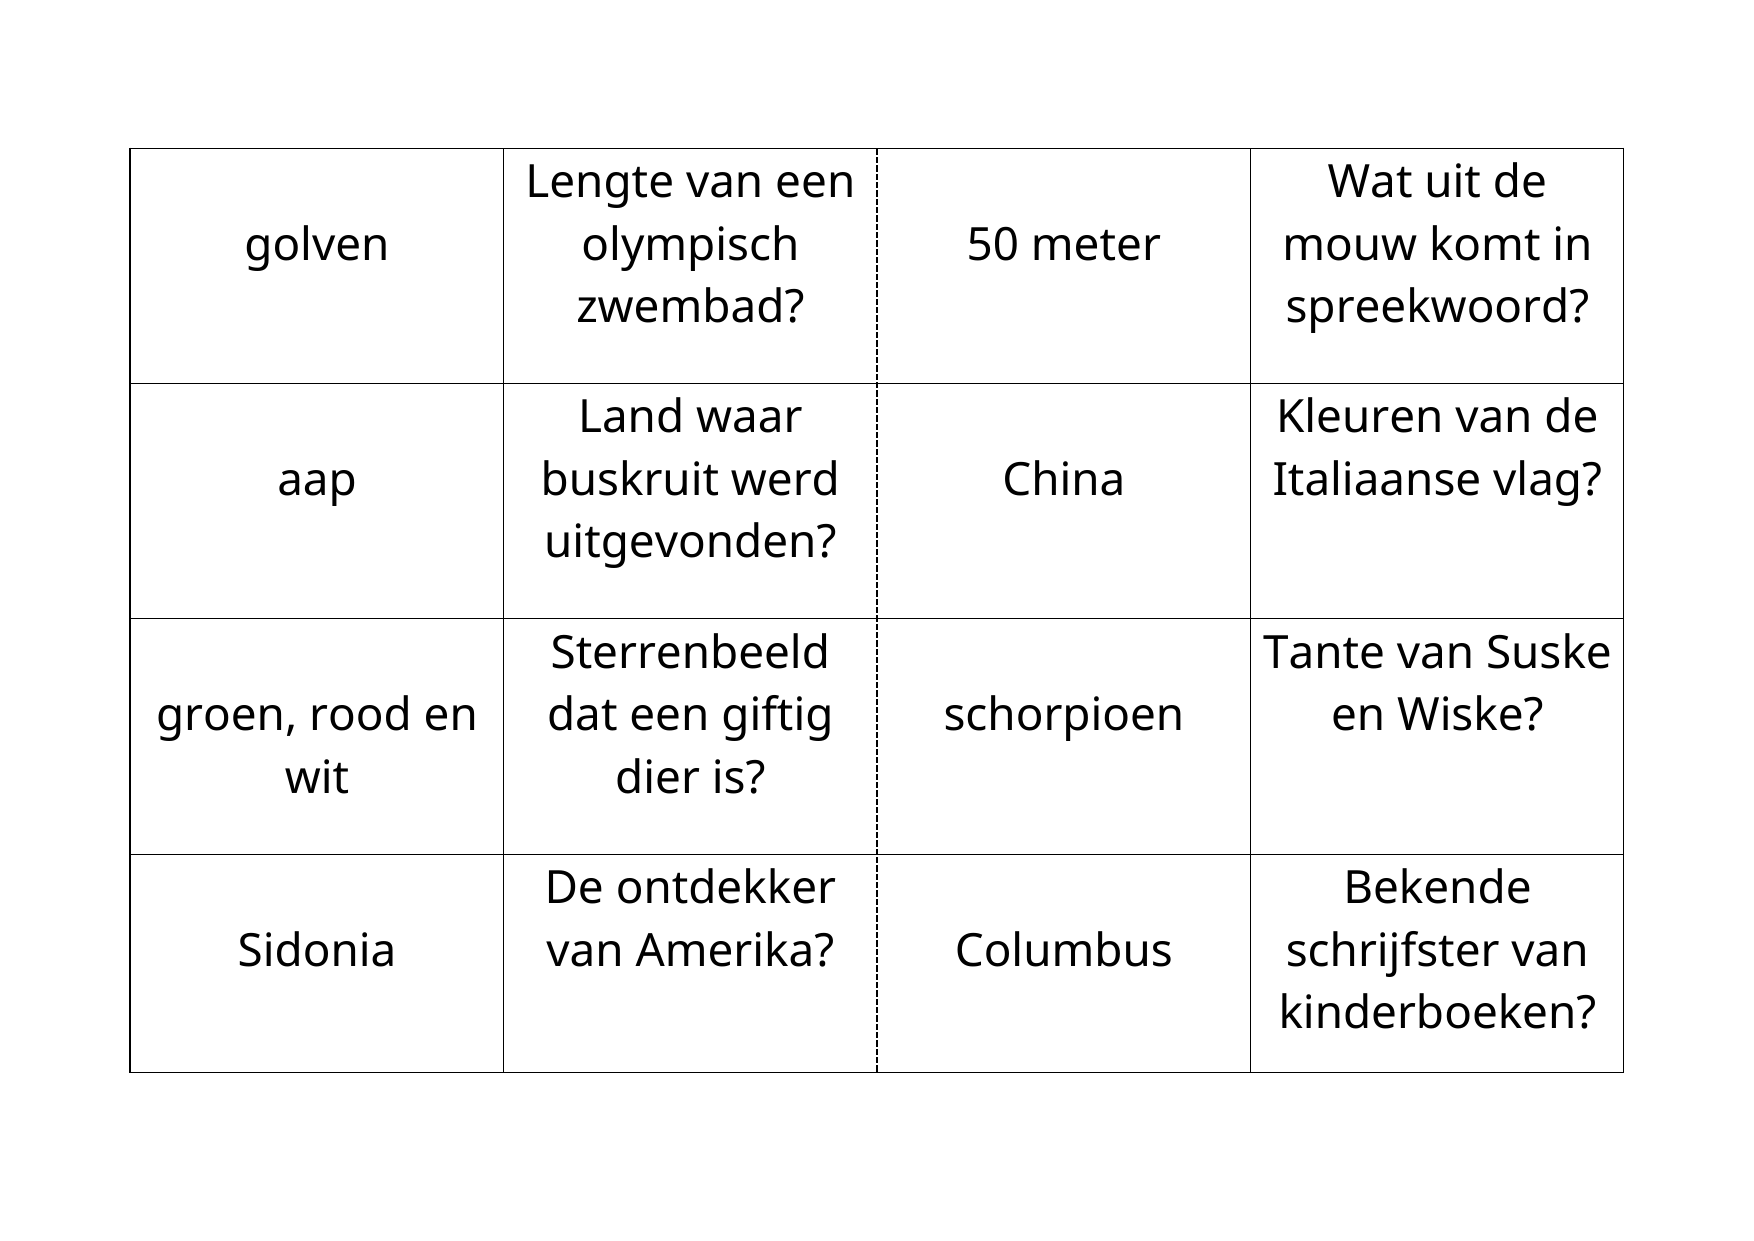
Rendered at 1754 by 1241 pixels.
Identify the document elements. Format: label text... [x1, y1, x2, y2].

table_cell Wat uit de mouw komt in spreekwoord? [1251, 149, 1623, 383]
table_cell aap [131, 384, 503, 618]
table_cell Columbus [877, 855, 1250, 1072]
table_cell Kleuren van de Italiaanse vlag? [1251, 384, 1623, 618]
table_cell Lengte van een olympisch zwembad? [504, 149, 877, 383]
table_cell schorpioen [877, 619, 1250, 853]
table_cell 50 meter [877, 149, 1250, 383]
table_cell groen, rood en wit [131, 619, 503, 853]
table_cell China [877, 384, 1250, 618]
table_cell Land waar buskruit werd uitgevonden? [504, 384, 877, 618]
table_cell Sidonia [131, 855, 503, 1072]
table_cell Bekende schrijfster van kinderboeken? [1251, 855, 1623, 1072]
table_cell golven [131, 149, 503, 383]
table_cell Tante van Suske en Wiske? [1251, 619, 1623, 853]
table_cell Sterrenbeeld dat een giftig dier is? [504, 619, 877, 853]
table_cell De ontdekker van Amerika? [504, 855, 877, 1072]
